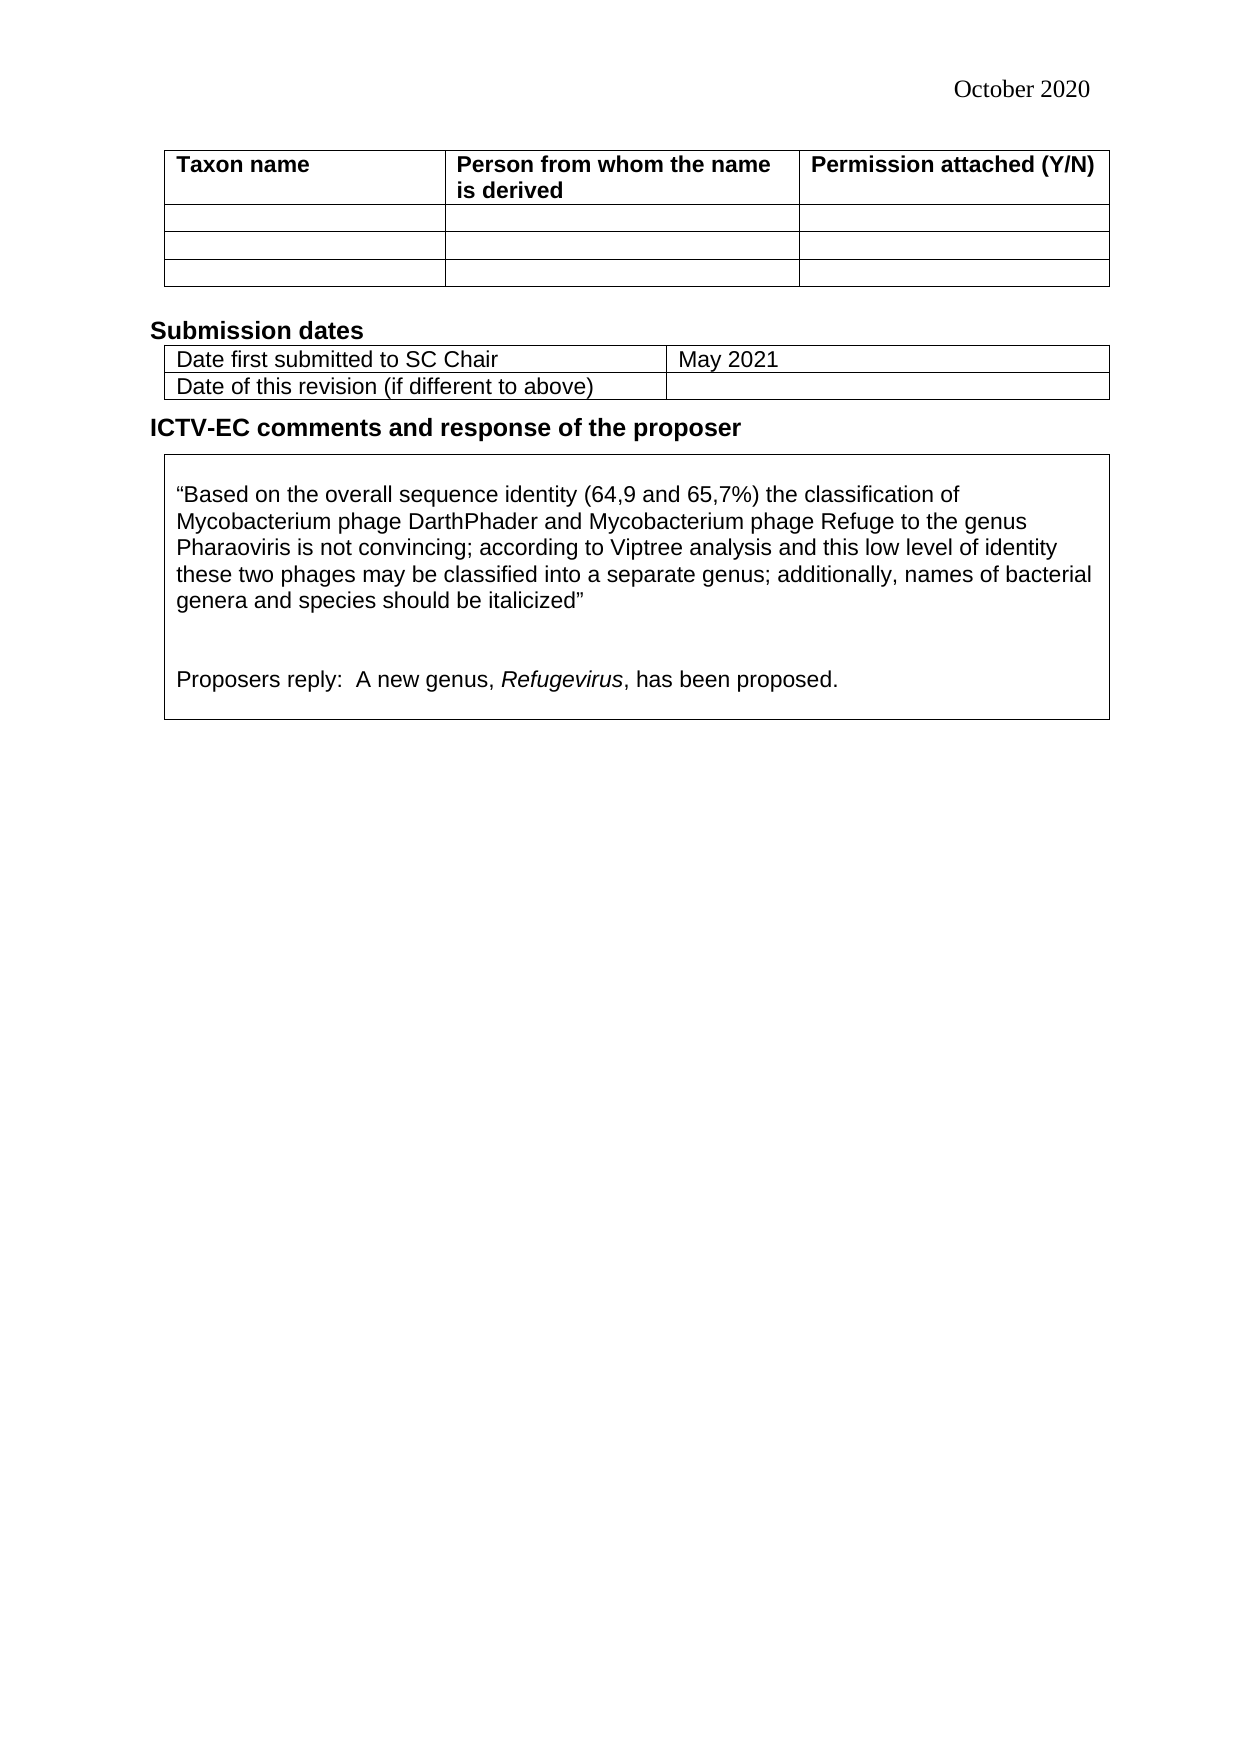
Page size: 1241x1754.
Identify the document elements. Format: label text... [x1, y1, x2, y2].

table_cell [165, 260, 445, 286]
table_header May 2021 [667, 346, 1109, 372]
table_cell [800, 232, 1109, 258]
table_cell [800, 205, 1109, 231]
table_cell [165, 205, 445, 231]
table_header Taxon name [165, 151, 445, 204]
text ICTV-EC comments and response of the proposer [150, 413, 1090, 442]
table_cell [446, 205, 799, 231]
table_header Date first submitted to SC Chair [165, 346, 666, 372]
table_header “Based on the overall sequence identity (64,9 and 65,7%) the classification of Mycobacterium phage DarthPhader and Mycobacterium phage Refuge to the genus Pharaoviris is not convincing; according to Viptree analysis and this low level of identity these two phages may be classified into a separate genus; additionally, names of bacterial genera and species should be italicized” Proposers reply: A new genus, Refugevirus, has been proposed. [165, 455, 1109, 719]
table_cell [446, 232, 799, 258]
table_cell [800, 260, 1109, 286]
table_cell [446, 260, 799, 286]
table_cell [667, 373, 1109, 399]
text Submission dates [150, 316, 1090, 344]
table_cell [165, 232, 445, 258]
table_cell Date of this revision (if different to above) [165, 373, 666, 399]
table_header Permission attached (Y/N) [800, 151, 1109, 204]
table_header Person from whom the name is derived [446, 151, 799, 204]
